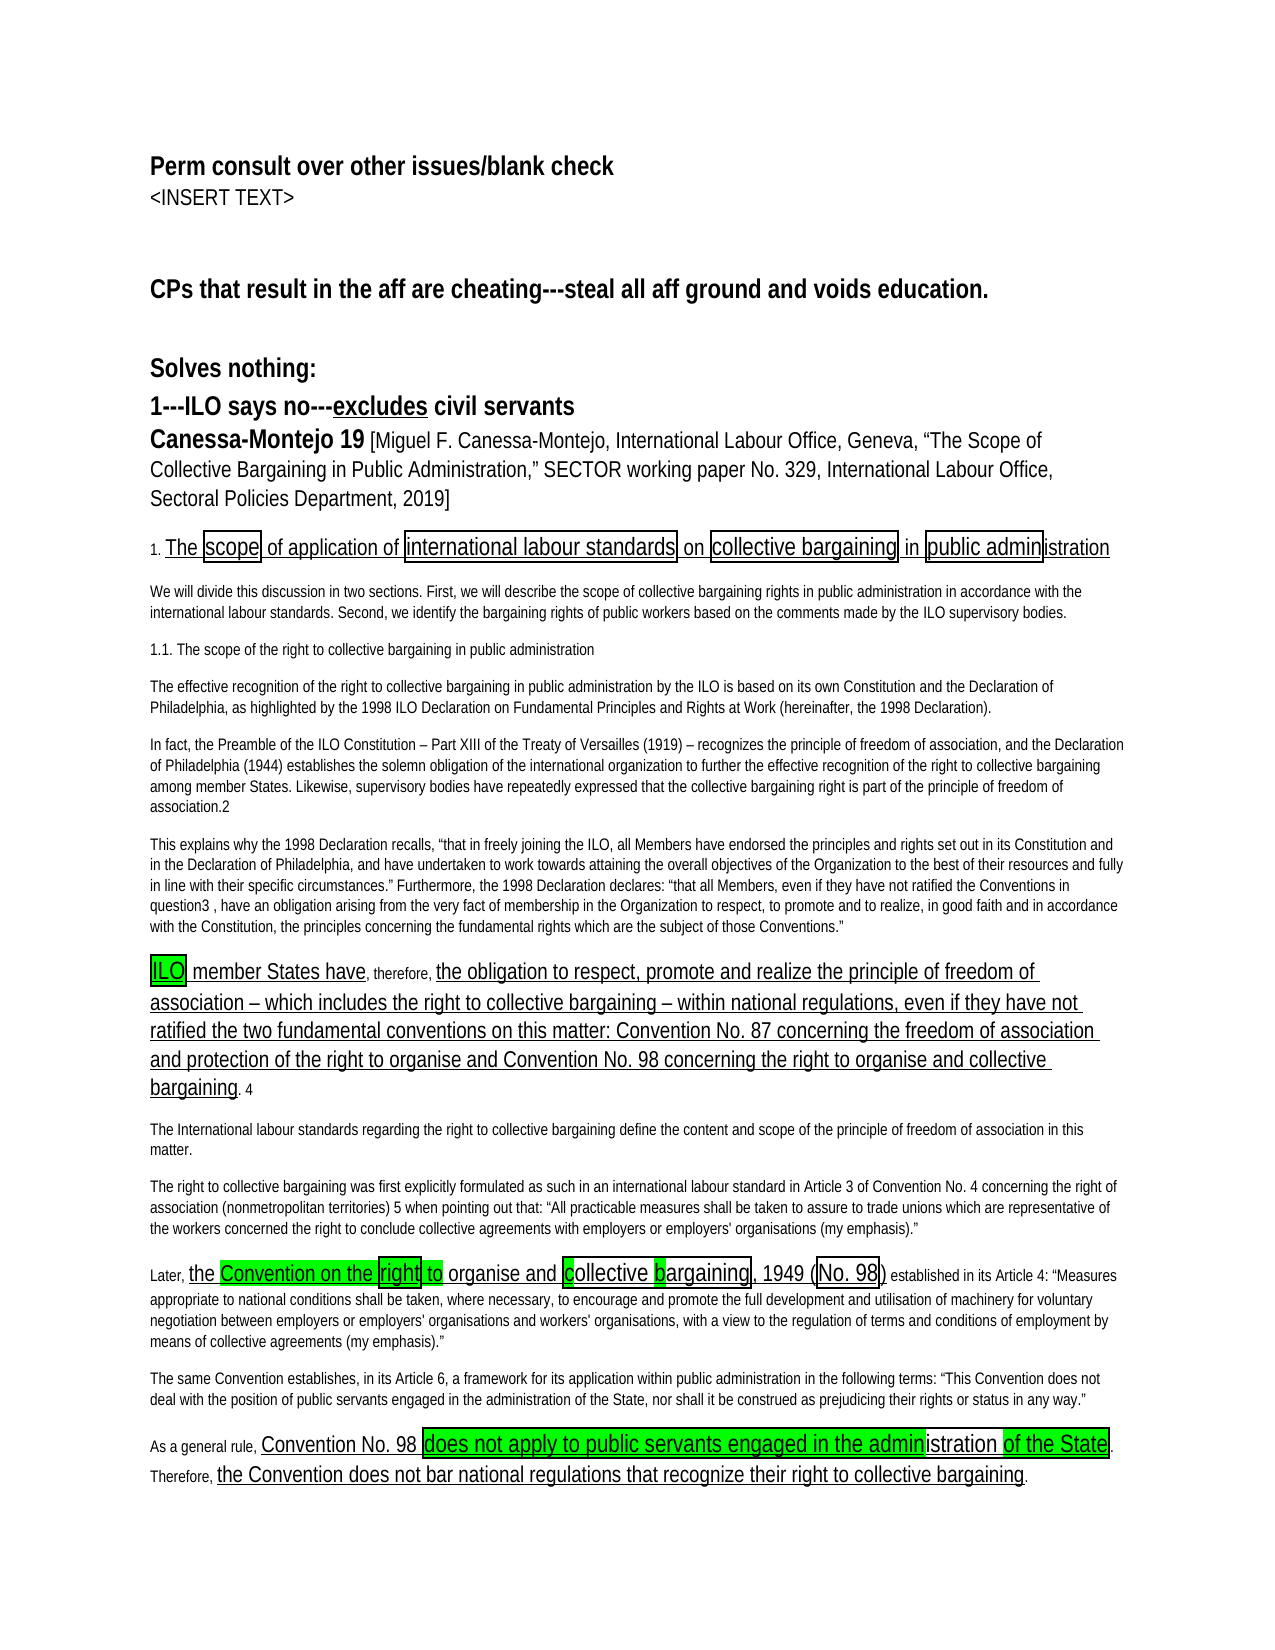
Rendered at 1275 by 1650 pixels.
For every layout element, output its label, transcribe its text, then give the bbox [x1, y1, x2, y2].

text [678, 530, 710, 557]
subtitle Perm consult over other issues/blank check [150, 150, 1125, 181]
text The same Convention establishes, in its Article 6, a framework for its application within public administration in the following terms: “This Convention does not deal with the position of public servants engaged in the administration of the State, nor shall it be construed as prejudicing their rights or status in any way.” [150, 1369, 1125, 1408]
text <INSERT TEXT> [150, 183, 1125, 210]
text This explains why the 1998 Declaration recalls, “that in freely joining the ILO, all Members have endorsed the principles and rights set out in its Constitution and in the Declaration of Philadelphia, and have undertaken to work towards attaining the overall objectives of the Organization to the best of their resources and fully in line with their specific circumstances.” Furthermore, the 1998 Declaration declares: “that all Members, even if they have not ratified the Conventions in question3 , have an obligation arising from the very fact of membership in the Organization to respect, to promote and to realize, in good faith and in accordance with the Constitution, the principles concerning the fundamental rights which are the subject of those Conventions.” [150, 834, 1125, 936]
text ILO member States have, therefore, the obligation to respect, promote and realize the principle of freedom of association – which includes the right to collective bargaining – within national regulations, even if they have not ratified the two fundamental conventions on this matter: Convention No. 87 concerning the freedom of association and protection of the right to organise and Convention No. 98 concerning the right to organise and collective bargaining. 4 [150, 954, 1125, 1101]
text In fact, the Preamble of the ILO Constitution – Part XIII of the Treaty of Versailles (1919) – recognizes the principle of freedom of association, and the Declaration of Philadelphia (1944) establishes the solemn obligation of the international organization to further the effective recognition of the right to collective bargaining among member States. Likewise, supervisory bodies have repeatedly expressed that the collective bargaining right is part of the principle of freedom of association.2 [150, 735, 1125, 816]
text The effective recognition of the right to collective bargaining in public administration by the ILO is based on its own Constitution and the Declaration of Philadelphia, as highlighted by the 1998 ILO Declaration on Fundamental Principles and Rights at Work (hereinafter, the 1998 Declaration). [150, 677, 1125, 717]
text The right to collective bargaining was first explicitly formulated as such in an international labour standard in Article 3 of Convention No. 4 concerning the right of association (nonmetropolitan territories) 5 when pointing out that: “All practicable measures shall be taken to assure to trade unions which are representative of the workers concerned the right to conclude collective agreements with employers or employers' organisations (my emphasis).” [150, 1177, 1125, 1238]
subtitle Solves nothing: [150, 352, 1125, 383]
subtitle CPs that result in the aff are cheating---steal all aff ground and voids education. [150, 274, 1125, 305]
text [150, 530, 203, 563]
text Later, the Convention on the right to organise and collective bargaining, 1949 (No. 98) established in its Article 4: “Measures appropriate to national conditions shall be taken, where necessary, to encourage and promote the full development and utilisation of machinery for voluntary negotiation between employers or employers' organisations and workers' organisations, with a view to the regulation of terms and conditions of employment by means of collective agreements (my emphasis).” [150, 1256, 1125, 1351]
text We will divide this discussion in two sections. First, we will describe the scope of collective bargaining rights in public administration in accordance with the international labour standards. Second, we identify the bargaining rights of public workers based on the comments made by the ILO supervisory bodies. [150, 582, 1125, 622]
text As a general rule, Convention No. 98 does not apply to public servants engaged in the administration of the State. Therefore, the Convention does not bar national regulations that recognize their right to collective bargaining. [150, 1427, 1125, 1488]
text Canessa-Montejo 19 [Miguel F. Canessa-Montejo, International Labour Office, Geneva, “The Scope of Collective Bargaining in Public Administration,” SECTOR working paper No. 329, International Labour Office, Sectoral Policies Department, 2019] [150, 423, 1125, 511]
subtitle 1---ILO says no---excludes civil servants [150, 390, 1125, 421]
text The International labour standards regarding the right to collective bargaining define the content and scope of the principle of freedom of association in this matter. [150, 1119, 1125, 1159]
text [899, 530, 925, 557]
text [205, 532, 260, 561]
text 1.1. The scope of the right to collective bargaining in public administration [150, 640, 1125, 659]
text 1. The scope of application of international labour standards on collective bargaining in public administration [406, 532, 676, 561]
